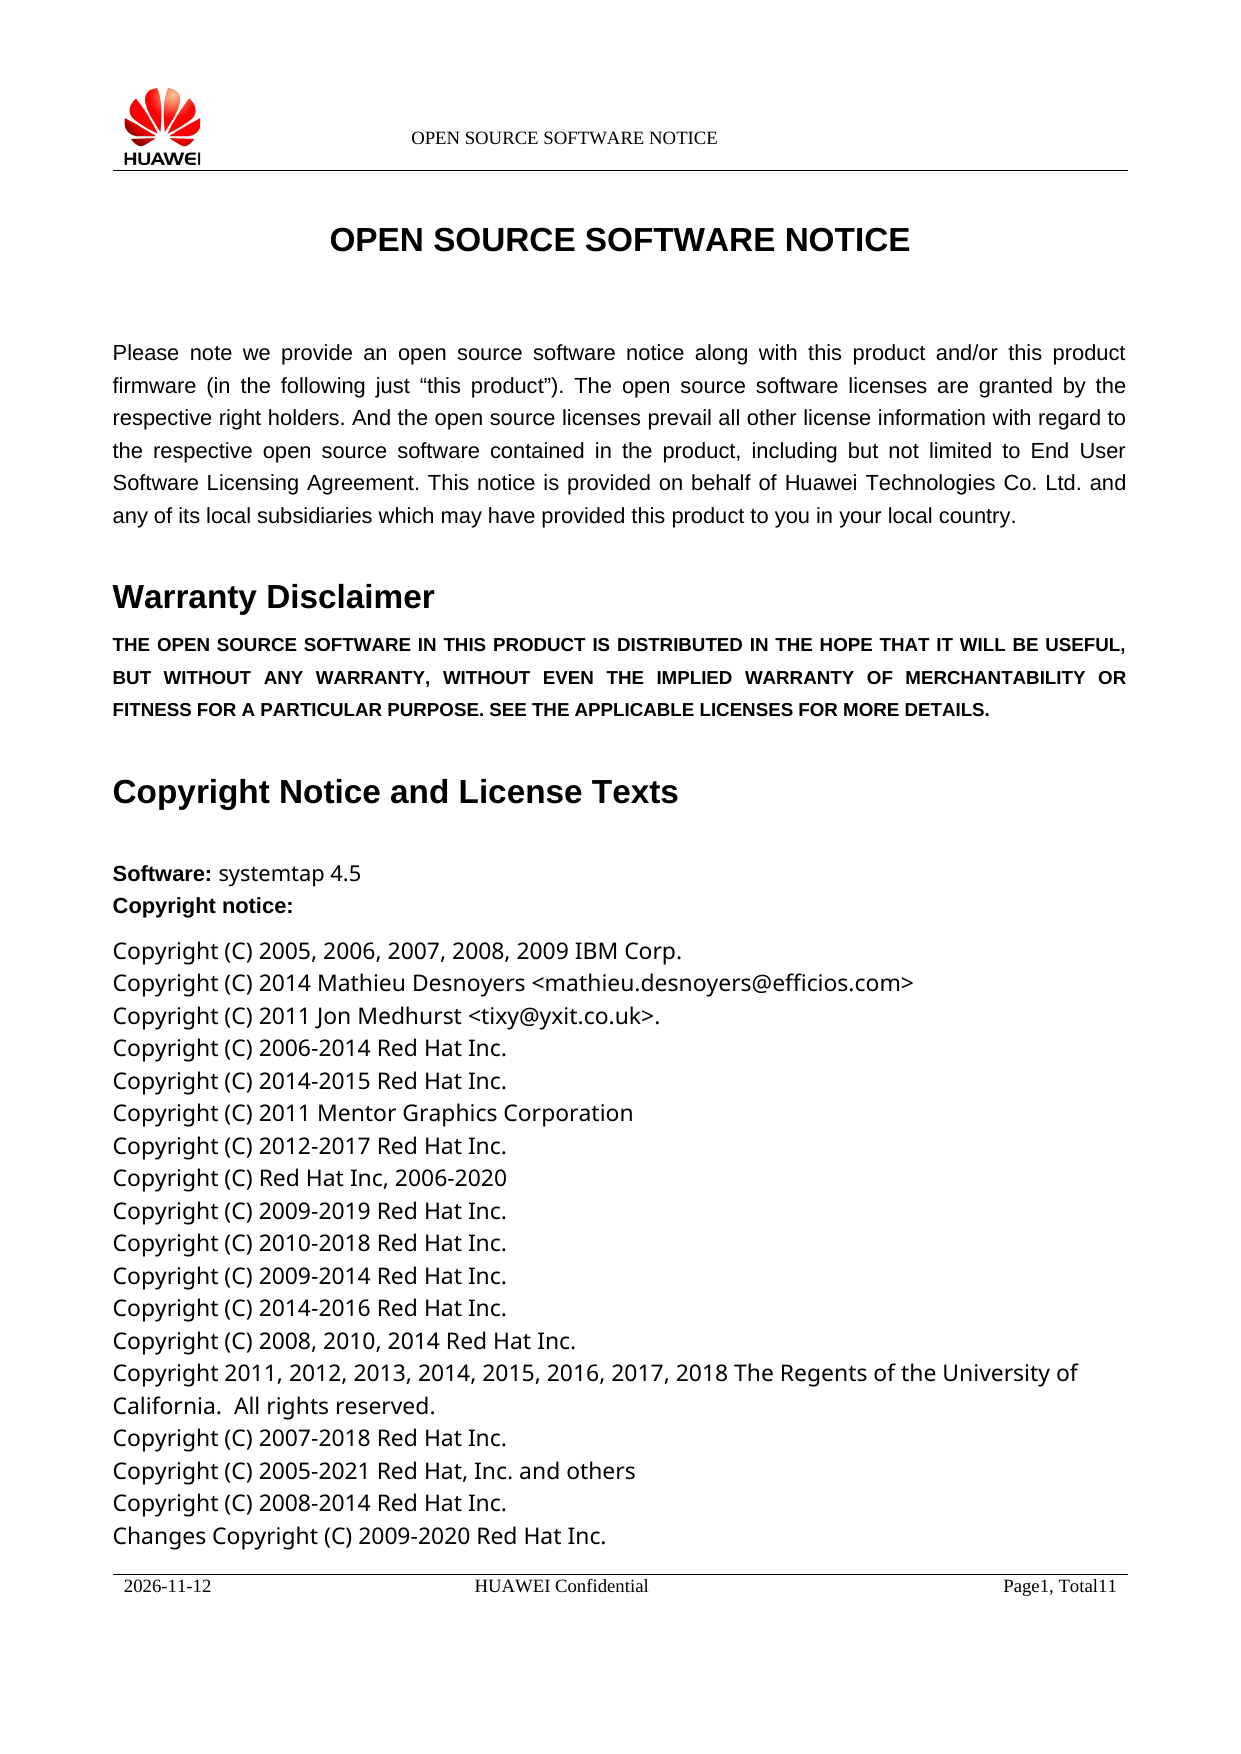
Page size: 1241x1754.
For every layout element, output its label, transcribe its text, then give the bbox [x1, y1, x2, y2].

picture [124, 88, 201, 165]
text Copyright Notice and License Texts [112, 759, 1128, 824]
text Warranty Disclaimer [112, 564, 1128, 629]
text OPEN SOURCE SOFTWARE NOTICE [112, 206, 1128, 271]
text Please note we provide an open source software notice along with this product and/or this product firmware (in the following just “this product”). The open source software licenses are granted by the respective right holders. And the open source licenses prevail all other license information with regard to the respective open source software contained in the product, including but not limited to End User Software Licensing Agreement. This notice is provided on behalf of Huawei Technologies Co. Ltd. and any of its local subsidiaries which may have provided this product to you in your local country. [112, 336, 1128, 531]
text Copyright notice: [112, 889, 1128, 921]
title Software: systemtap 4.5 [112, 856, 1128, 889]
text The open source software in this product is distributed in the hope that it will be useful, but WITHOUT ANY WARRANTY, without even the implied warranty of MERCHANTABILITY or FITNESS FOR A PARTICULAR PURPOSE. See the applicable licenses for more details. [112, 629, 1128, 726]
